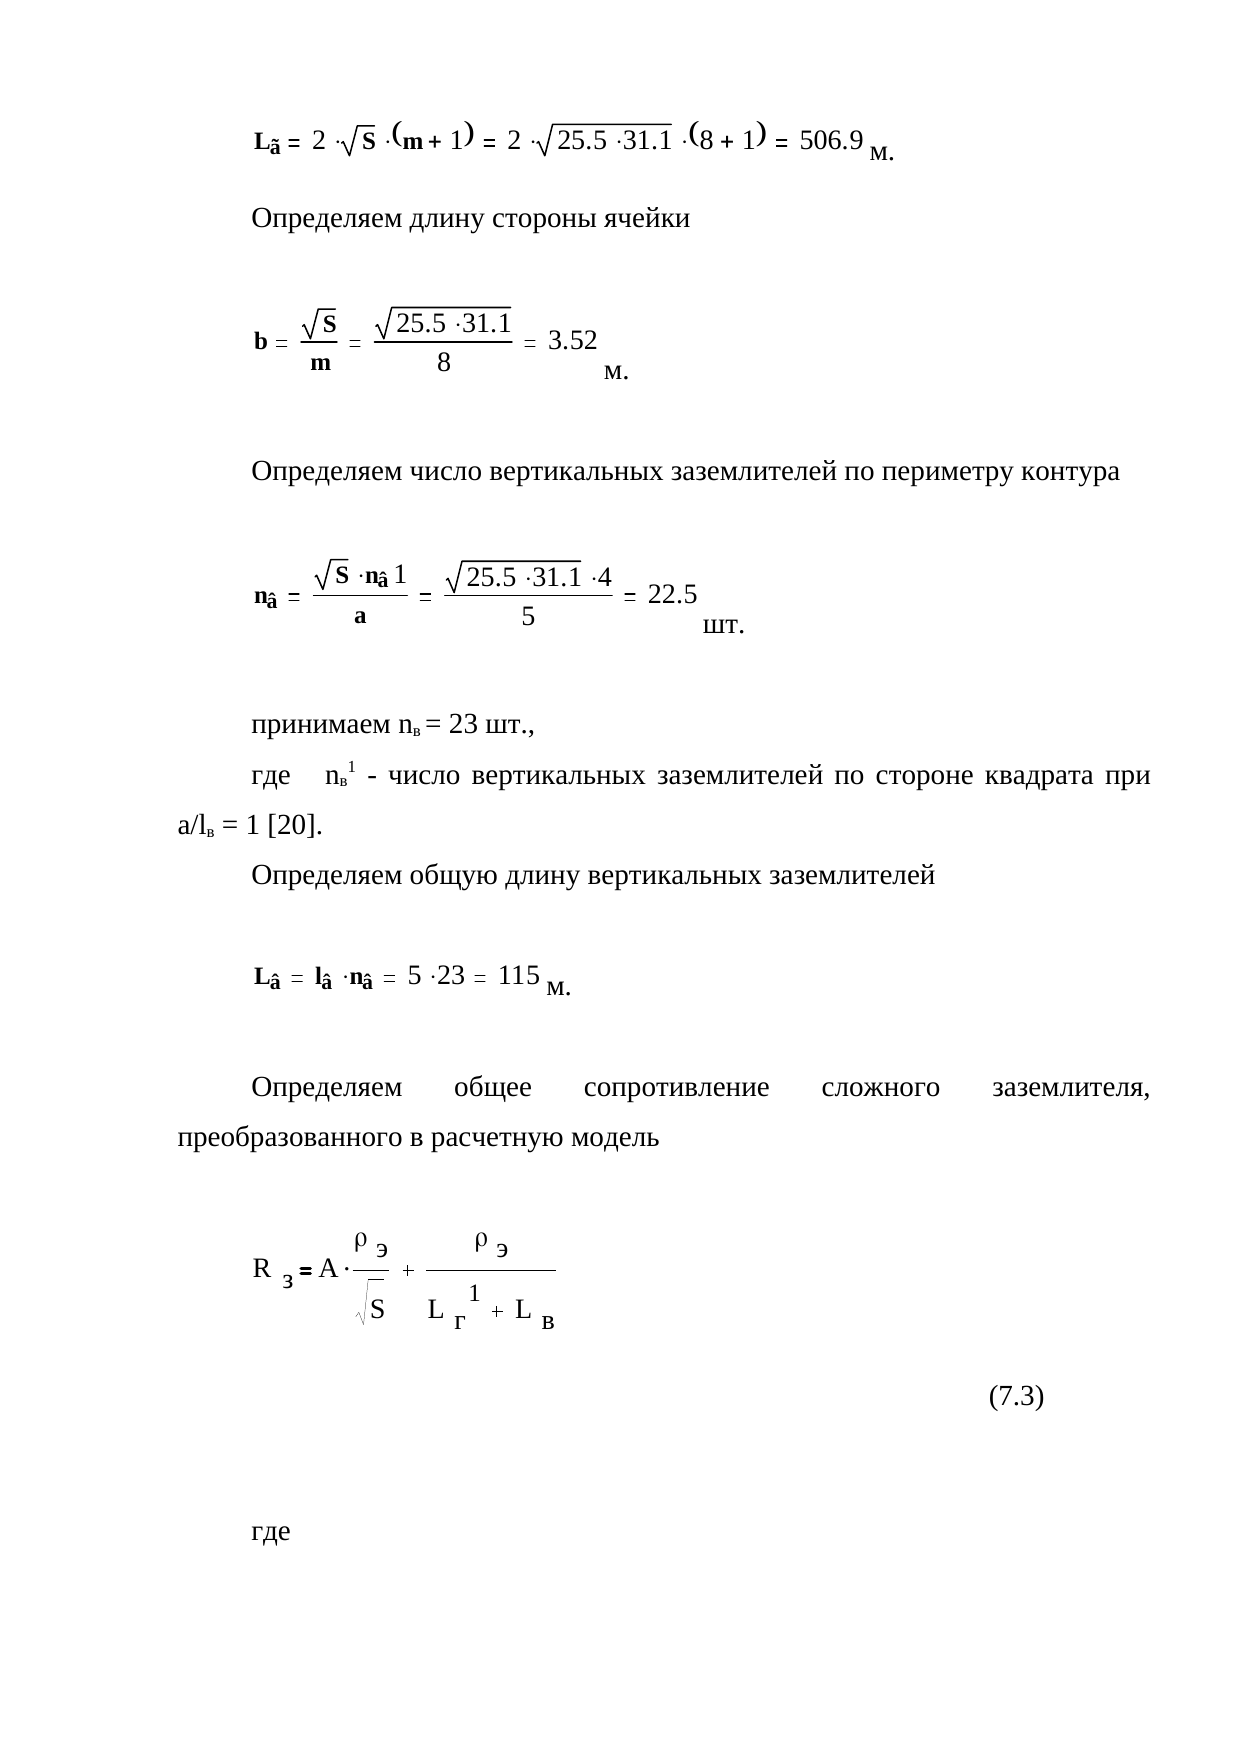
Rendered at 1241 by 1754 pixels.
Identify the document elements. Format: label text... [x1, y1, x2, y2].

text шт. [177, 553, 1152, 639]
text м. [177, 958, 1152, 1002]
text Определяем общую длину вертикальных заземлителей [177, 857, 1152, 891]
text (7.3) [177, 1220, 1152, 1412]
text где [177, 1513, 1152, 1547]
text Определяем общее сопротивление сложного заземлителя, преобразованного в расчетную модель [177, 1069, 1152, 1153]
text где nв1 - число вертикальных заземлителей по стороне квадрата при а/lв = 1 [20]. [177, 757, 1152, 841]
text принимаем nв = 23 шт., [177, 707, 1152, 740]
text м. [177, 118, 1152, 173]
text м. [177, 301, 1152, 386]
text Определяем число вертикальных заземлителей по периметру контура [177, 453, 1152, 486]
text Определяем длину стороны ячейки [177, 201, 1152, 234]
